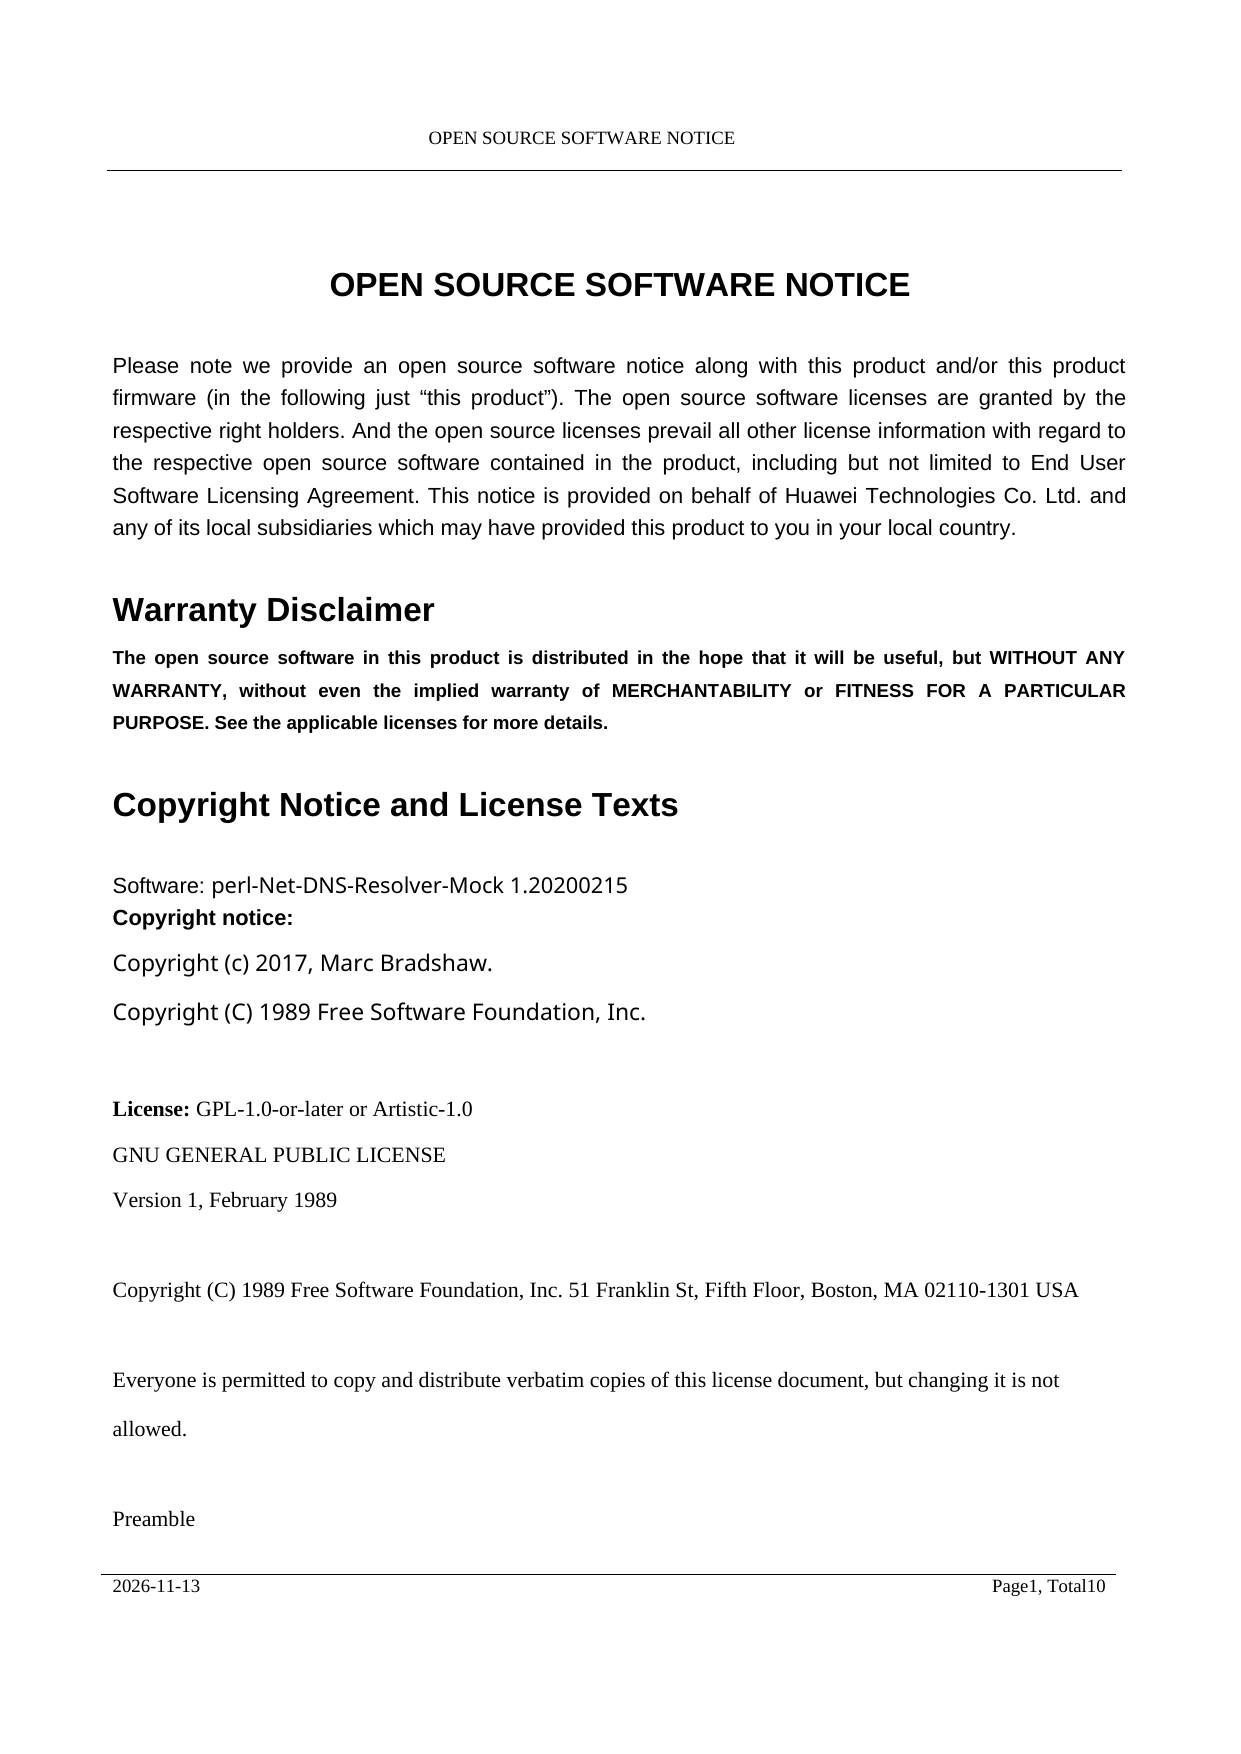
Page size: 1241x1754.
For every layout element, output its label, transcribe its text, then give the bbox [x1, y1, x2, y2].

text The open source software in this product is distributed in the hope that it will be useful, but WITHOUT ANY WARRANTY, without even the implied warranty of MERCHANTABILITY or FITNESS FOR A PARTICULAR PURPOSE. See the applicable licenses for more details. [112, 641, 1128, 739]
text Warranty Disclaimer [112, 576, 1128, 641]
text Please note we provide an open source software notice along with this product and/or this product firmware (in the following just “this product”). The open source software licenses are granted by the respective right holders. And the open source licenses prevail all other license information with regard to the respective open source software contained in the product, including but not limited to End User Software Licensing Agreement. This notice is provided on behalf of Huawei Technologies Co. Ltd. and any of its local subsidiaries which may have provided this product to you in your local country. [112, 349, 1128, 544]
text Software: perl-Net-DNS-Resolver-Mock 1.20200215 [112, 869, 1128, 901]
text Copyright Notice and License Texts [112, 771, 1128, 836]
text GNU GENERAL PUBLIC LICENSE [112, 1138, 1128, 1170]
text License: GPL-1.0-or-later or Artistic-1.0 [112, 1093, 1128, 1125]
text Everyone is permitted to copy and distribute verbatim copies of this license document, but changing it is not allowed. [112, 1363, 1128, 1445]
text Copyright (C) 1989 Free Software Foundation, Inc. 51 Franklin St, Fifth Floor, Boston, MA 02110-1301 USA [112, 1273, 1128, 1306]
text OPEN SOURCE SOFTWARE NOTICE [112, 251, 1128, 316]
text Copyright notice: [112, 901, 1128, 934]
text Version 1, February 1989 [112, 1183, 1128, 1216]
text Preamble [112, 1502, 1128, 1535]
text Copyright (c) 2017, Marc Bradshaw. Copyright (C) 1989 Free Software Foundation, Inc. [112, 947, 1128, 1077]
